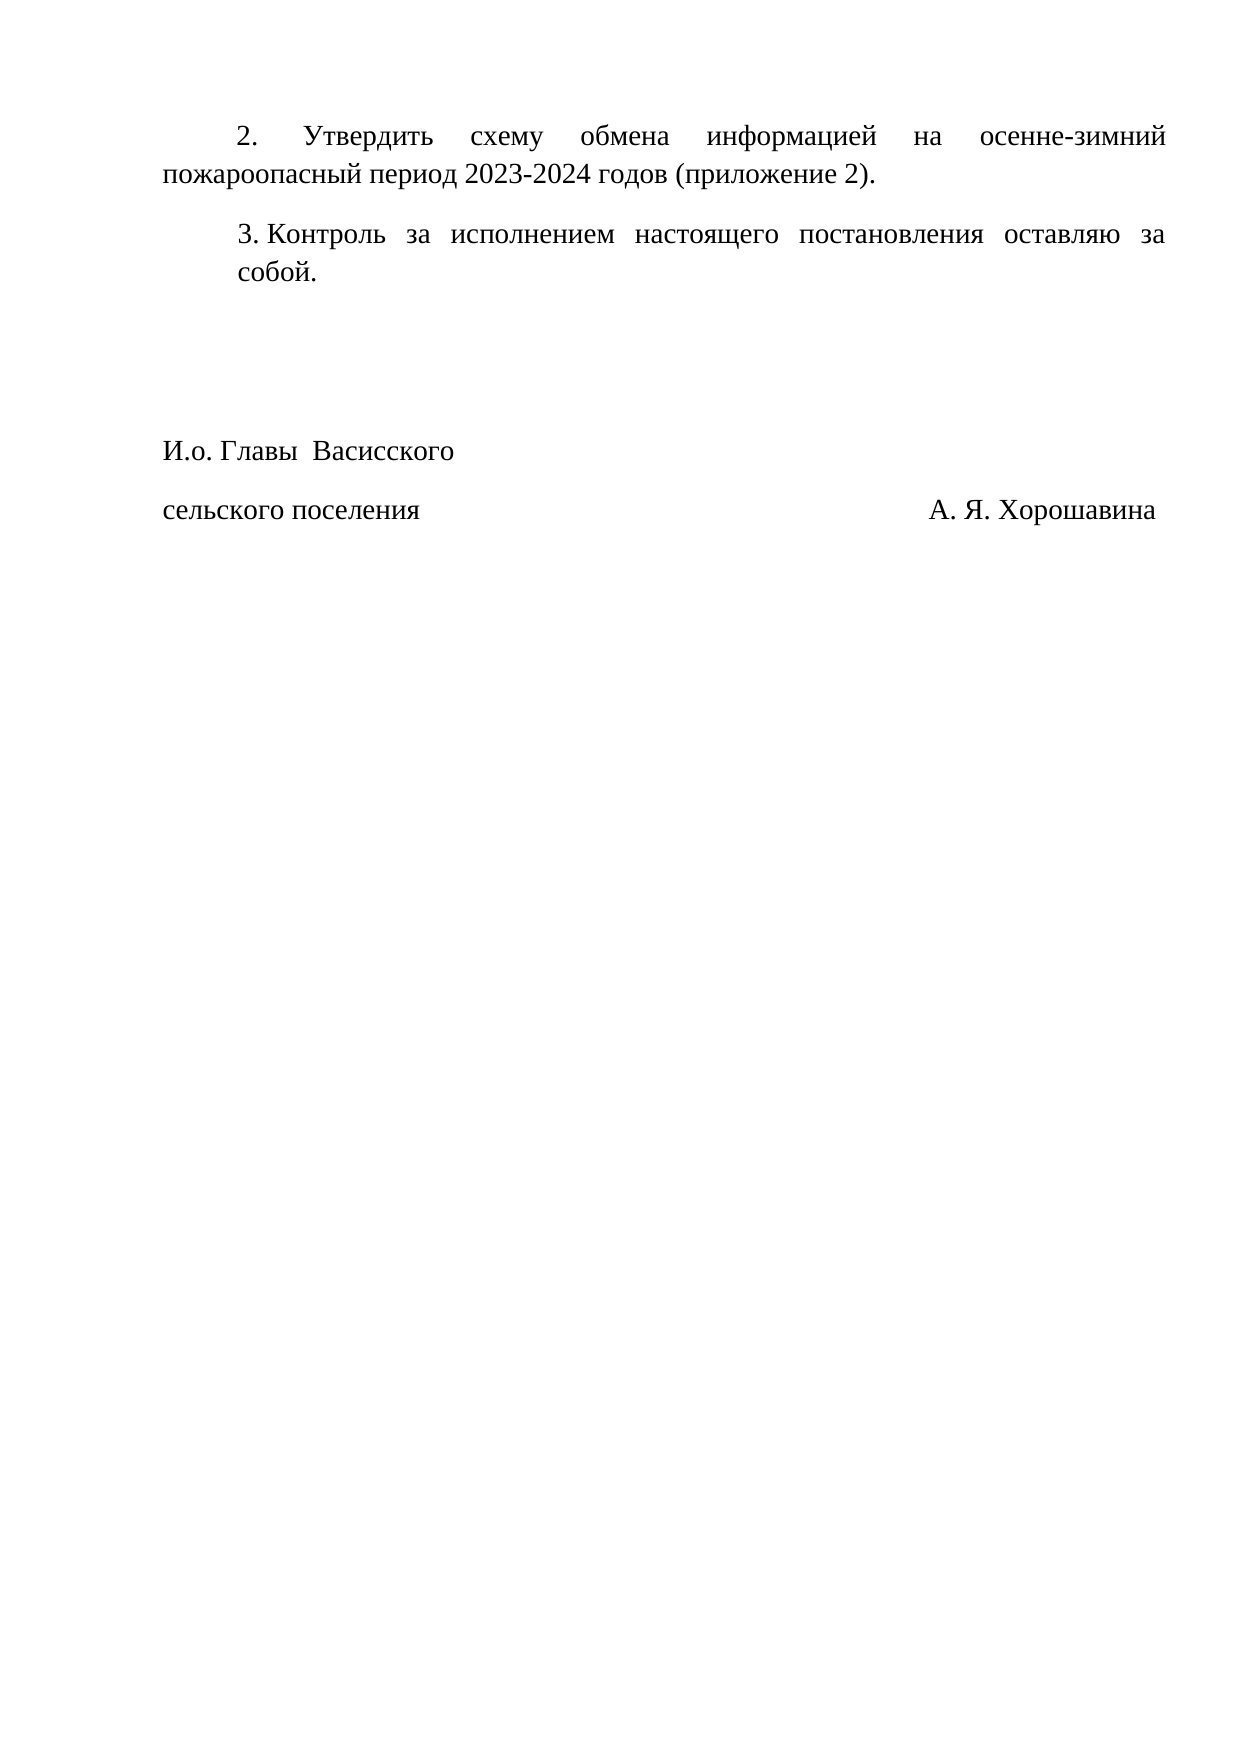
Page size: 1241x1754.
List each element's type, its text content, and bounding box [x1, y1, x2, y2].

text 2. Утвердить схему обмена информацией на осенне-зимний пожароопасный период 2023-2024 годов (приложение 2). [162, 118, 1166, 190]
text сельского поселения А. Я. Хорошавина [162, 492, 1166, 526]
text И.о. Главы Васисского [162, 433, 1166, 466]
text 3. Контроль за исполнением настоящего постановления оставляю за собой. [237, 216, 1166, 288]
